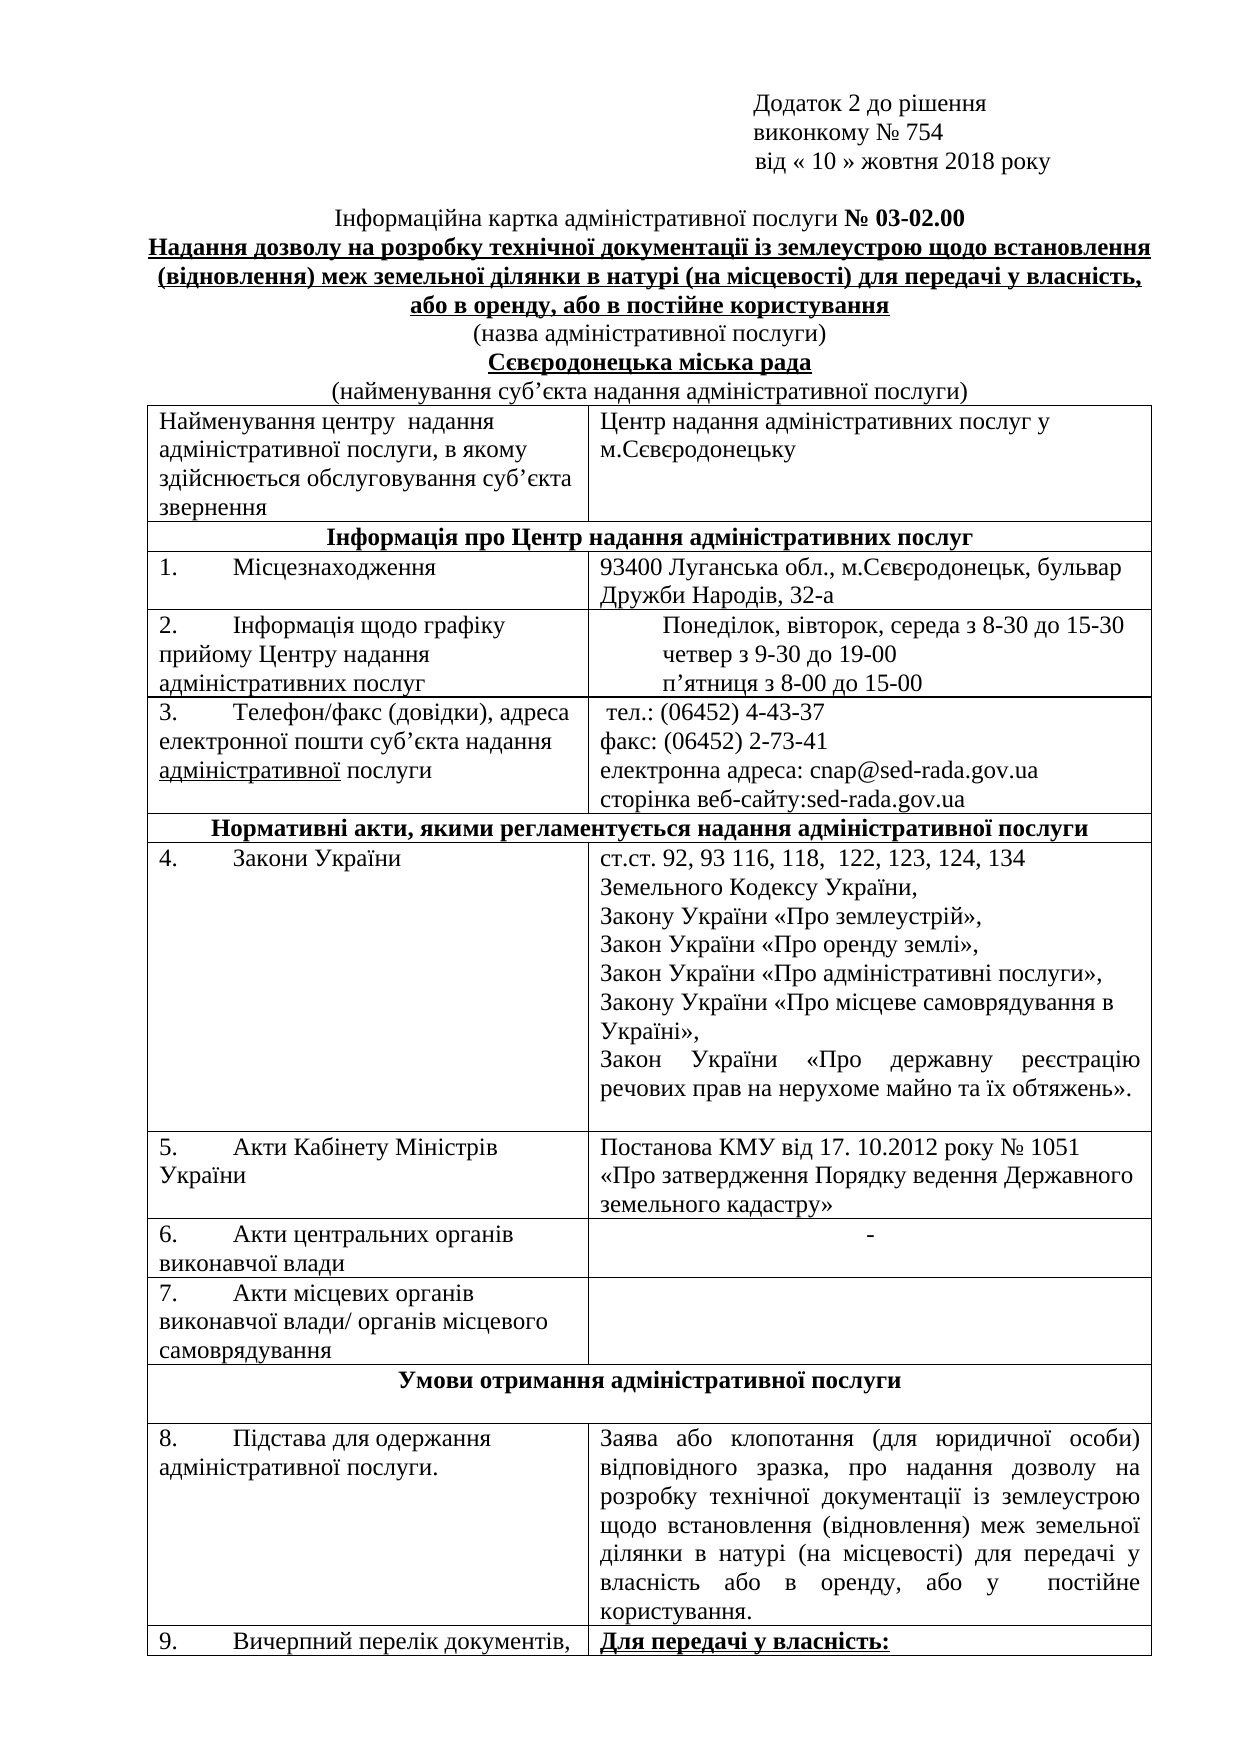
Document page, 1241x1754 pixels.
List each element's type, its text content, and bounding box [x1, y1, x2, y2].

table_cell 1. Місцезнаходження [148, 552, 588, 609]
table_cell [589, 1278, 1151, 1364]
table_cell 6. Акти центральних органів виконавчої влади [148, 1219, 588, 1277]
table_cell 7. Акти місцевих органів виконавчої влади/ органів місцевого самоврядування [148, 1278, 588, 1364]
text Сєвєродонецька міська рада [148, 347, 1152, 376]
table_cell Нормативні акти, якими регламентується надання адміністративної послуги [148, 814, 1151, 842]
text Надання дозволу на розробку технічної документації із землеустрою щодо встановлення (відновлення) меж земельної ділянки в натурі (на місцевості) для передачі у власність, або в оренду, або в постійне користування [148, 232, 1152, 318]
text від « 10 » жовтня 2018 року [148, 146, 1152, 175]
table_cell Інформація про Центр надання адміністративних послуг [148, 522, 1151, 551]
text (найменування суб’єкта надання адміністративної послуги) [148, 376, 1152, 405]
table_cell 2. Інформація щодо графіку прийому Центру надання адміністративних послуг [148, 610, 588, 696]
text виконкому № 754 [753, 117, 1152, 146]
table_cell ст.ст. 92, 93 116, 118, 122, 123, 124, 134 Земельного Кодексу України, Закону України «Про землеустрій», Закон України «Про оренду землі», Закон України «Про адміністративні послуги», Закону України «Про місцеве самоврядування в Україні», Закон України «Про державну реєстрацію речових прав на нерухоме майно та їх обтяжень». [589, 843, 1151, 1131]
table_cell Умови отримання адміністративної послуги [148, 1365, 1151, 1422]
table_header Центр надання адміністративних послуг у м.Сєвєродонецьку [589, 406, 1151, 521]
text Інформаційна картка адміністративної послуги № 03-02.00 [148, 203, 1152, 232]
table_cell 4. Закони України [148, 843, 588, 1131]
table_cell 5. Акти Кабінету Міністрів України [148, 1132, 588, 1218]
text (назва адміністративної послуги) [148, 318, 1152, 347]
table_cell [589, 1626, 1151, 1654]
text Додаток 2 до рішення [753, 88, 1152, 117]
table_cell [148, 1626, 588, 1654]
table_cell 93400 Луганська обл., м.Сєвєродонецьк, бульвар Дружби Народів, 32-а [589, 552, 1151, 609]
table_cell 3. Телефон/факс (довідки), адреса електронної пошти суб’єкта надання адміністративної послуги [148, 698, 588, 812]
table_cell 8. Підстава для одержання адміністративної послуги. [148, 1424, 588, 1625]
table_cell Понеділок, вівторок, середа з 8-30 до 15-30 четвер з 9-30 до 19-00 п’ятниця з 8-00 до 15-00 [589, 610, 1151, 696]
table_header Найменування центру надання адміністративної послуги, в якому здійснюється обслуговування суб’єкта звернення [148, 406, 588, 521]
table_cell - [589, 1219, 1151, 1277]
table_cell Заява або клопотання (для юридичної особи) відповідного зразка, про надання дозволу на розробку технічної документації із землеустрою щодо встановлення (відновлення) меж земельної ділянки в натурі (на місцевості) для передачі у власність або в оренду, або у постійне користування. [589, 1424, 1151, 1625]
table_cell Постанова КМУ від 17. 10.2012 року № 1051 «Про затвердження Порядку ведення Державного земельного кадастру» [589, 1132, 1151, 1218]
table_cell тел.: (06452) 4-43-37 факс: (06452) 2-73-41 електронна адреса: cnap@sed-rada.gov.ua сторінка веб-сайту:sed-rada.gov.ua [589, 698, 1151, 812]
